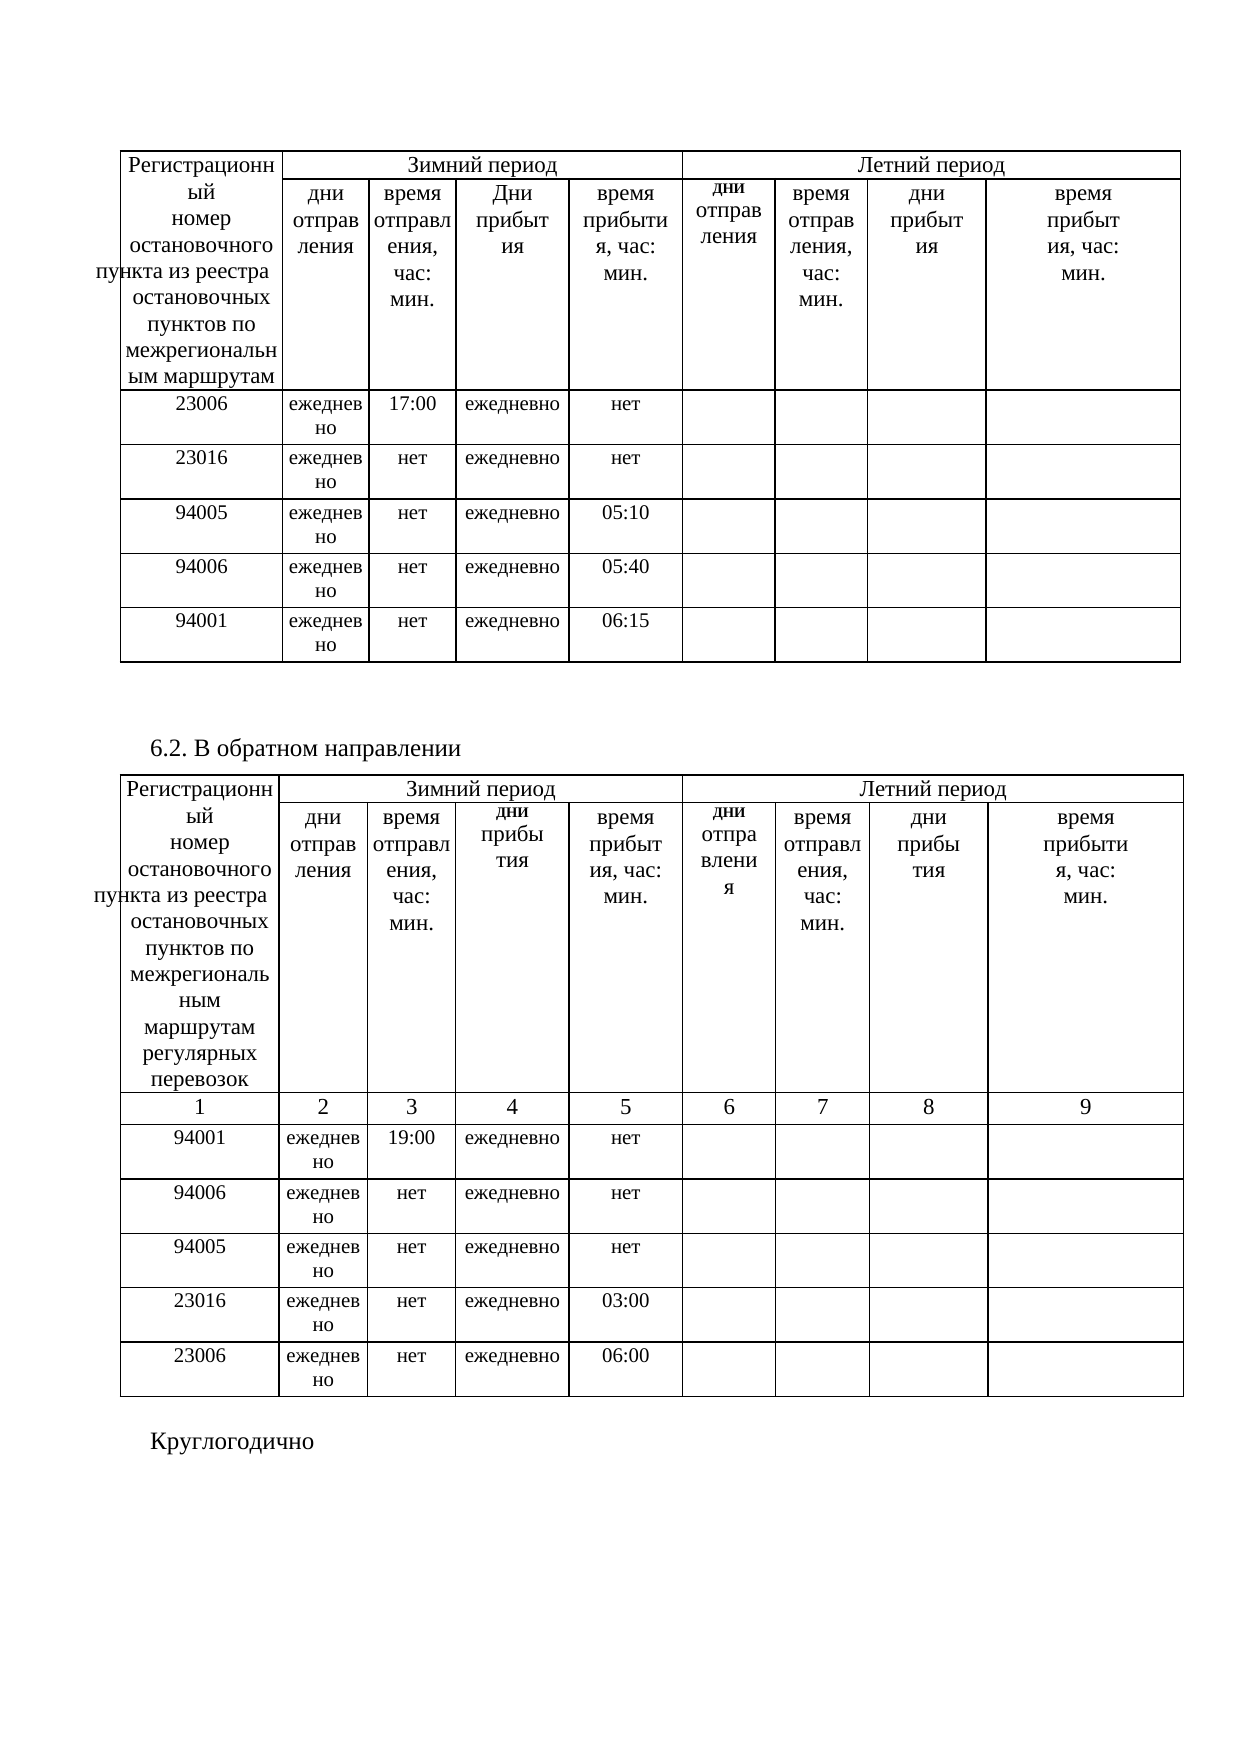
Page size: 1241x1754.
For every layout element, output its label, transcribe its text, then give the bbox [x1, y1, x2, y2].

table_cell [683, 1288, 775, 1341]
table_cell 7 [776, 1093, 869, 1124]
text Круглогодично [150, 1426, 1090, 1454]
table_cell нет [368, 1288, 455, 1341]
table_cell время прибыти я, час: мин. [989, 803, 1183, 1092]
table_cell 2 [280, 1093, 367, 1124]
table_cell ежедневно [456, 1288, 568, 1341]
table_cell дни прибы тия [870, 803, 987, 1092]
table_cell время прибыт ия, час: мин. [987, 180, 1180, 389]
table_cell нет [370, 554, 455, 607]
table_cell [989, 1343, 1183, 1396]
table_cell [870, 1288, 987, 1341]
table_cell [987, 500, 1180, 552]
table_cell [683, 445, 774, 498]
table_cell [776, 1234, 869, 1287]
table_header Летний период [683, 152, 1180, 178]
table_cell [868, 500, 985, 552]
table_cell [868, 554, 985, 607]
table_cell время прибыти я, час: мин. [570, 180, 682, 389]
table_cell [776, 1343, 869, 1396]
table_cell ежедневно [280, 1234, 367, 1287]
table_cell ежедневно [456, 1125, 568, 1178]
table_cell 23006 [121, 1343, 278, 1396]
table_cell [683, 1234, 775, 1287]
table_cell ежедневно [456, 1234, 568, 1287]
table_cell [987, 608, 1180, 661]
table_cell 23016 [121, 445, 282, 498]
table_cell дни отправ ления [280, 803, 367, 1092]
table_cell нет [570, 445, 682, 498]
table_cell [776, 445, 867, 498]
table_cell [989, 1234, 1183, 1287]
table_cell нет [368, 1234, 455, 1287]
table_cell [776, 1180, 869, 1232]
table_cell ежедневно [280, 1288, 367, 1341]
table_cell нет [570, 1234, 682, 1287]
table_cell ежедневно [457, 608, 568, 661]
table_cell [776, 1125, 869, 1178]
table_cell 23016 [121, 1288, 278, 1341]
table_cell 94006 [121, 1180, 278, 1232]
table_cell нет [368, 1343, 455, 1396]
table_cell ежедневно [280, 1343, 367, 1396]
table_cell [870, 1234, 987, 1287]
table_cell 9 [989, 1093, 1183, 1124]
table_cell [868, 445, 985, 498]
table_cell [868, 608, 985, 661]
table_cell время отправ ления, час: мин. [776, 180, 867, 389]
table_cell 8 [870, 1093, 987, 1124]
table_cell 05:40 [570, 554, 682, 607]
table_cell 06:00 [570, 1343, 682, 1396]
table_cell 5 [570, 1093, 682, 1124]
table_cell [989, 1180, 1183, 1232]
table_cell ежедневно [456, 1180, 568, 1232]
table_cell ежедневно [280, 1125, 367, 1178]
table_cell 05:10 [570, 500, 682, 552]
table_cell нет [570, 1125, 682, 1178]
table_cell ДНИ отправ ления [683, 180, 774, 389]
table_cell [870, 1343, 987, 1396]
table_cell ежедневно [283, 608, 368, 661]
table_cell нет [370, 608, 455, 661]
table_cell 94006 [121, 554, 282, 607]
table_cell [776, 554, 867, 607]
table_cell нет [370, 500, 455, 552]
table_cell [776, 500, 867, 552]
table_cell [776, 608, 867, 661]
table_cell время отправл ения, час: мин. [370, 180, 455, 389]
table_header Зимний период [283, 152, 682, 178]
table_cell ежедневно [280, 1180, 367, 1232]
table_cell [683, 1125, 775, 1178]
table_cell 94005 [121, 500, 282, 552]
table_cell 4 [456, 1093, 568, 1124]
table_cell [776, 1288, 869, 1341]
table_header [121, 152, 282, 389]
table_cell [683, 1343, 775, 1396]
table_cell 94001 [121, 608, 282, 661]
table_cell ежедневно [283, 554, 368, 607]
table_cell нет [368, 1180, 455, 1232]
table_cell [683, 554, 774, 607]
table_cell [987, 391, 1180, 444]
table_cell ежедневно [457, 391, 568, 444]
table_cell [989, 1125, 1183, 1178]
table_cell 1 [121, 1093, 278, 1124]
table_cell время отправл ения, час: мин. [776, 803, 869, 1092]
table_cell нет [370, 445, 455, 498]
table_cell 06:15 [570, 608, 682, 661]
table_cell 19:00 [368, 1125, 455, 1178]
table_cell [776, 391, 867, 444]
table_cell ДНИ отпра влени я [683, 803, 775, 1092]
table_cell время отправл ения, час: мин. [368, 803, 455, 1092]
table_cell дни прибыт ия [868, 180, 985, 389]
table_cell [683, 500, 774, 552]
table_cell ежедневно [283, 391, 368, 444]
table_cell [868, 391, 985, 444]
table_cell нет [570, 391, 682, 444]
table_cell 6 [683, 1093, 775, 1124]
table_cell 17:00 [370, 391, 455, 444]
table_header Летний период [683, 776, 1183, 802]
table_cell [683, 608, 774, 661]
table_cell ежедневно [283, 500, 368, 552]
table_cell 23006 [121, 391, 282, 444]
table_cell 3 [368, 1093, 455, 1124]
table_cell [870, 1125, 987, 1178]
table_cell [870, 1180, 987, 1232]
table_cell дни отправ ления [283, 180, 368, 389]
table_cell 94001 [121, 1125, 278, 1178]
table_cell ежедневно [283, 445, 368, 498]
table_cell Дни прибыт ия [457, 180, 568, 389]
table_cell ежедневно [457, 500, 568, 552]
table_cell время прибыт ия, час: мин. [570, 803, 682, 1092]
table_cell [683, 1180, 775, 1232]
table_cell ежедневно [457, 554, 568, 607]
table_header Зимний период [280, 776, 682, 802]
table_header Регистрационный номер остановочного пункта из реестра остановочных пунктов по межрегиональным маршрутам регулярных перевозок [121, 776, 278, 1092]
table_cell 03:00 [570, 1288, 682, 1341]
text 6.2. В обратном направлении [150, 733, 1090, 761]
table_cell ежедневно [457, 445, 568, 498]
table_cell ежедневно [456, 1343, 568, 1396]
table_cell 94005 [121, 1234, 278, 1287]
table_cell [683, 391, 774, 444]
table_cell [987, 445, 1180, 498]
table_cell ДНИ прибы тия [456, 803, 568, 1092]
table_cell [989, 1288, 1183, 1341]
table_cell [987, 554, 1180, 607]
table_cell нет [570, 1180, 682, 1232]
